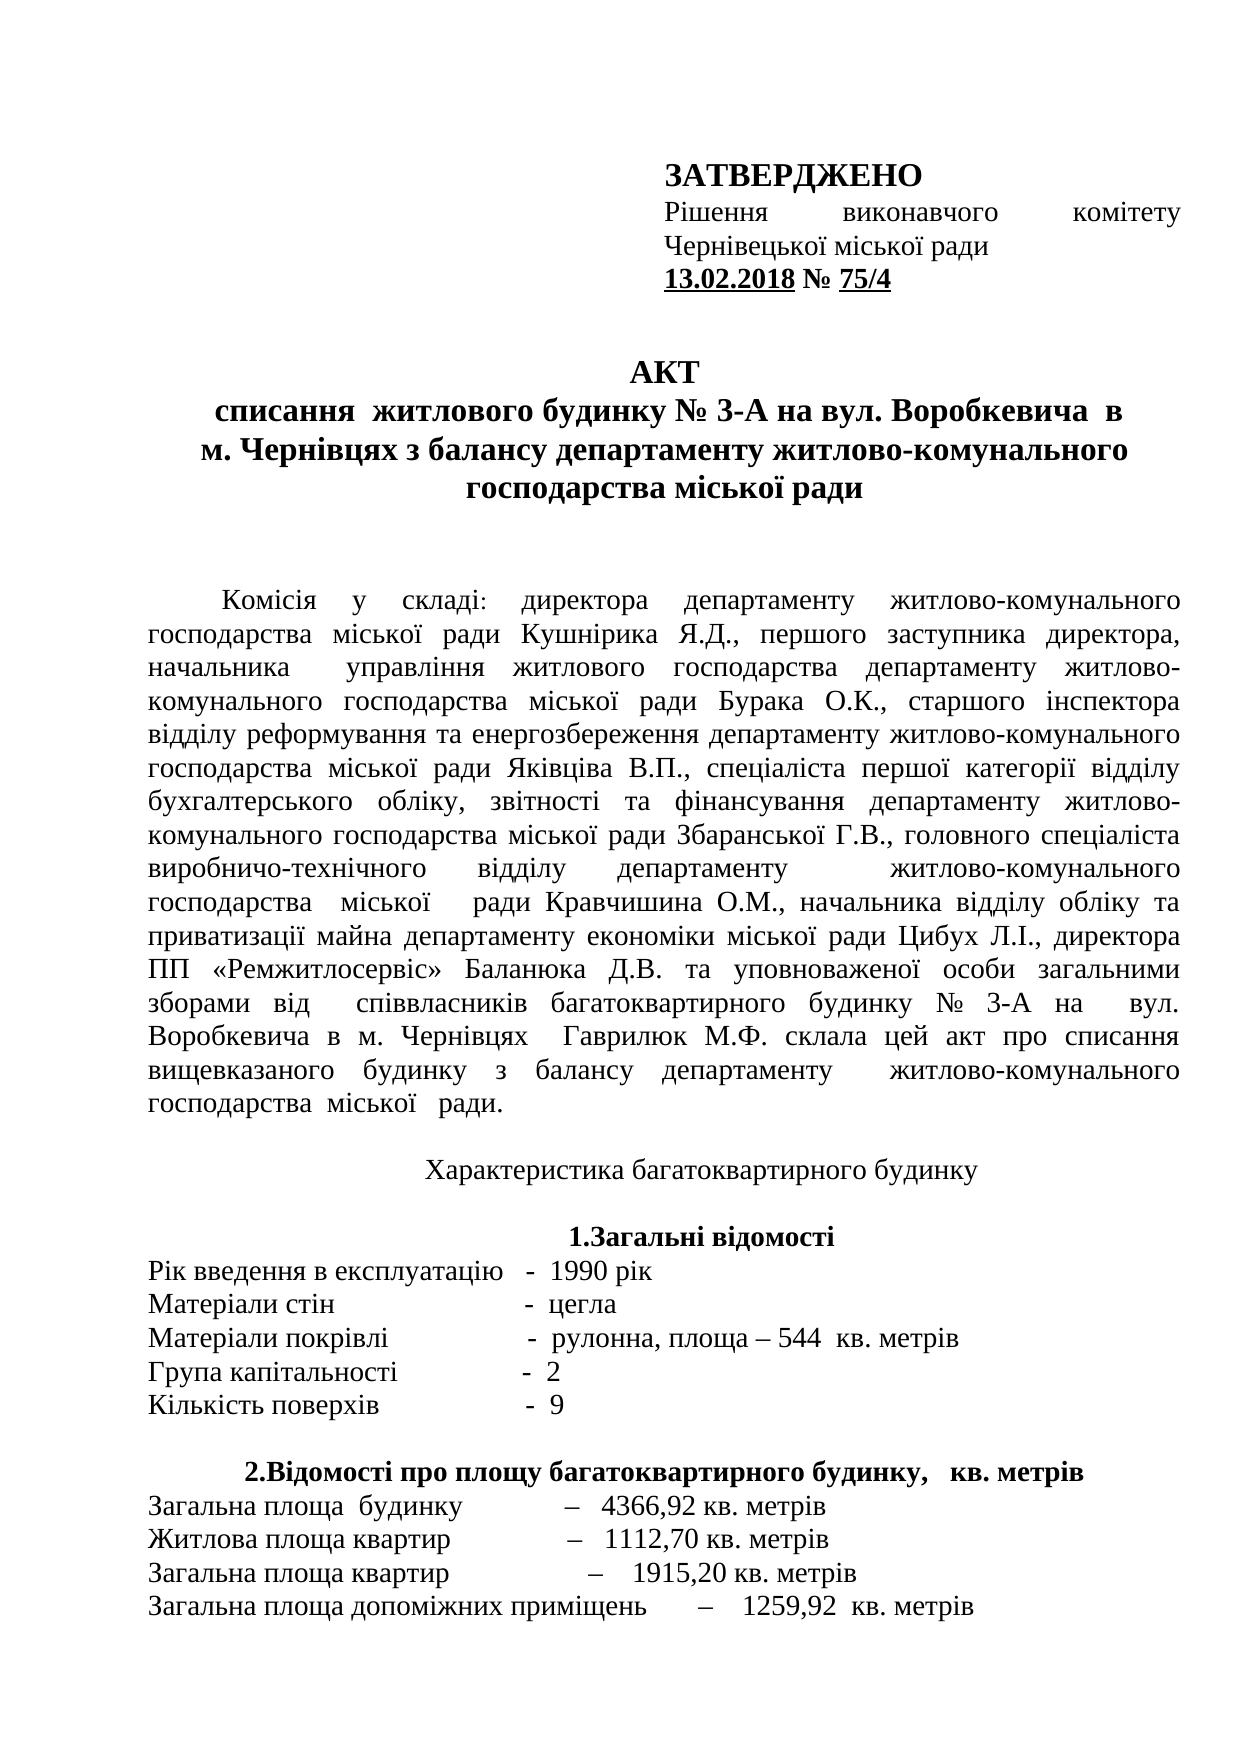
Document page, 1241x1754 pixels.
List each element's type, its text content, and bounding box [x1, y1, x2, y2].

text Матеріали стін - цегла [148, 1287, 1181, 1320]
text Рік введення в експлуатацію - 1990 рік [148, 1253, 1181, 1287]
text Загальна площа будинку – 4366,92 кв. метрів [148, 1488, 1181, 1521]
text Житлова площа квартир – 1112,70 кв. метрів [148, 1521, 1181, 1555]
text 13.02.2018 № 75/4 [664, 261, 1181, 295]
text Загальна площа квартир – 1915,20 кв. метрів [148, 1555, 1181, 1588]
text списання житлового будинку № 3-А на вул. Воробкевича в м. Чернівцях з балансу департаменту житлово-комунального господарства міської ради [148, 391, 1181, 506]
text Загальна площа допоміжних приміщень – 1259,92 кв. метрів [148, 1588, 1181, 1622]
text Кількість поверхів - 9 [148, 1387, 1181, 1421]
text АКТ [148, 352, 1181, 391]
text 1.Загальні відомості [221, 1219, 1181, 1253]
text Комісія у складі: директора департаменту житлово-комунального господарства міської ради Кушнірика Я.Д., першого заступника директора, начальника управління житлового господарства департаменту житлово-комунального господарства міської ради Бурака О.К., старшого інспектора відділу реформування та енергозбереження департаменту житлово-комунального господарства міської ради Яківціва В.П., спеціаліста першої категорії відділу бухгалтерського обліку, звітності та фінансування департаменту житлово-комунального господарства міської ради Збаранської Г.В., головного спеціаліста виробничо-технічного відділу департаменту житлово-комунального господарства міської ради Кравчишина О.М., начальника відділу обліку та приватизації майна департаменту економіки міської ради Цибух Л.І., директора ПП «Ремжитлосервіс» Баланюка Д.В. та уповноваженої особи загальними зборами від співвласників багатоквартирного будинку № 3-А на вул. Воробкевича в м. Чернівцях Гаврилюк М.Ф. склала цей акт про списання вищевказаного будинку з балансу департаменту житлово-комунального господарства міської ради. [148, 582, 1181, 1119]
text Група капітальності - 2 [148, 1354, 1181, 1387]
text Характеристика багатоквартирного будинку [148, 1152, 1181, 1186]
text Рішення виконавчого комітету Чернівецької міської ради [664, 194, 1181, 261]
text Матеріали покрівлі - рулонна, площа – 544 кв. метрів [148, 1320, 1181, 1354]
text 2.Відомості про площу багатоквартирного будинку, кв. метрів [148, 1454, 1181, 1488]
text ЗАТВЕРДЖЕНО [148, 156, 1181, 194]
